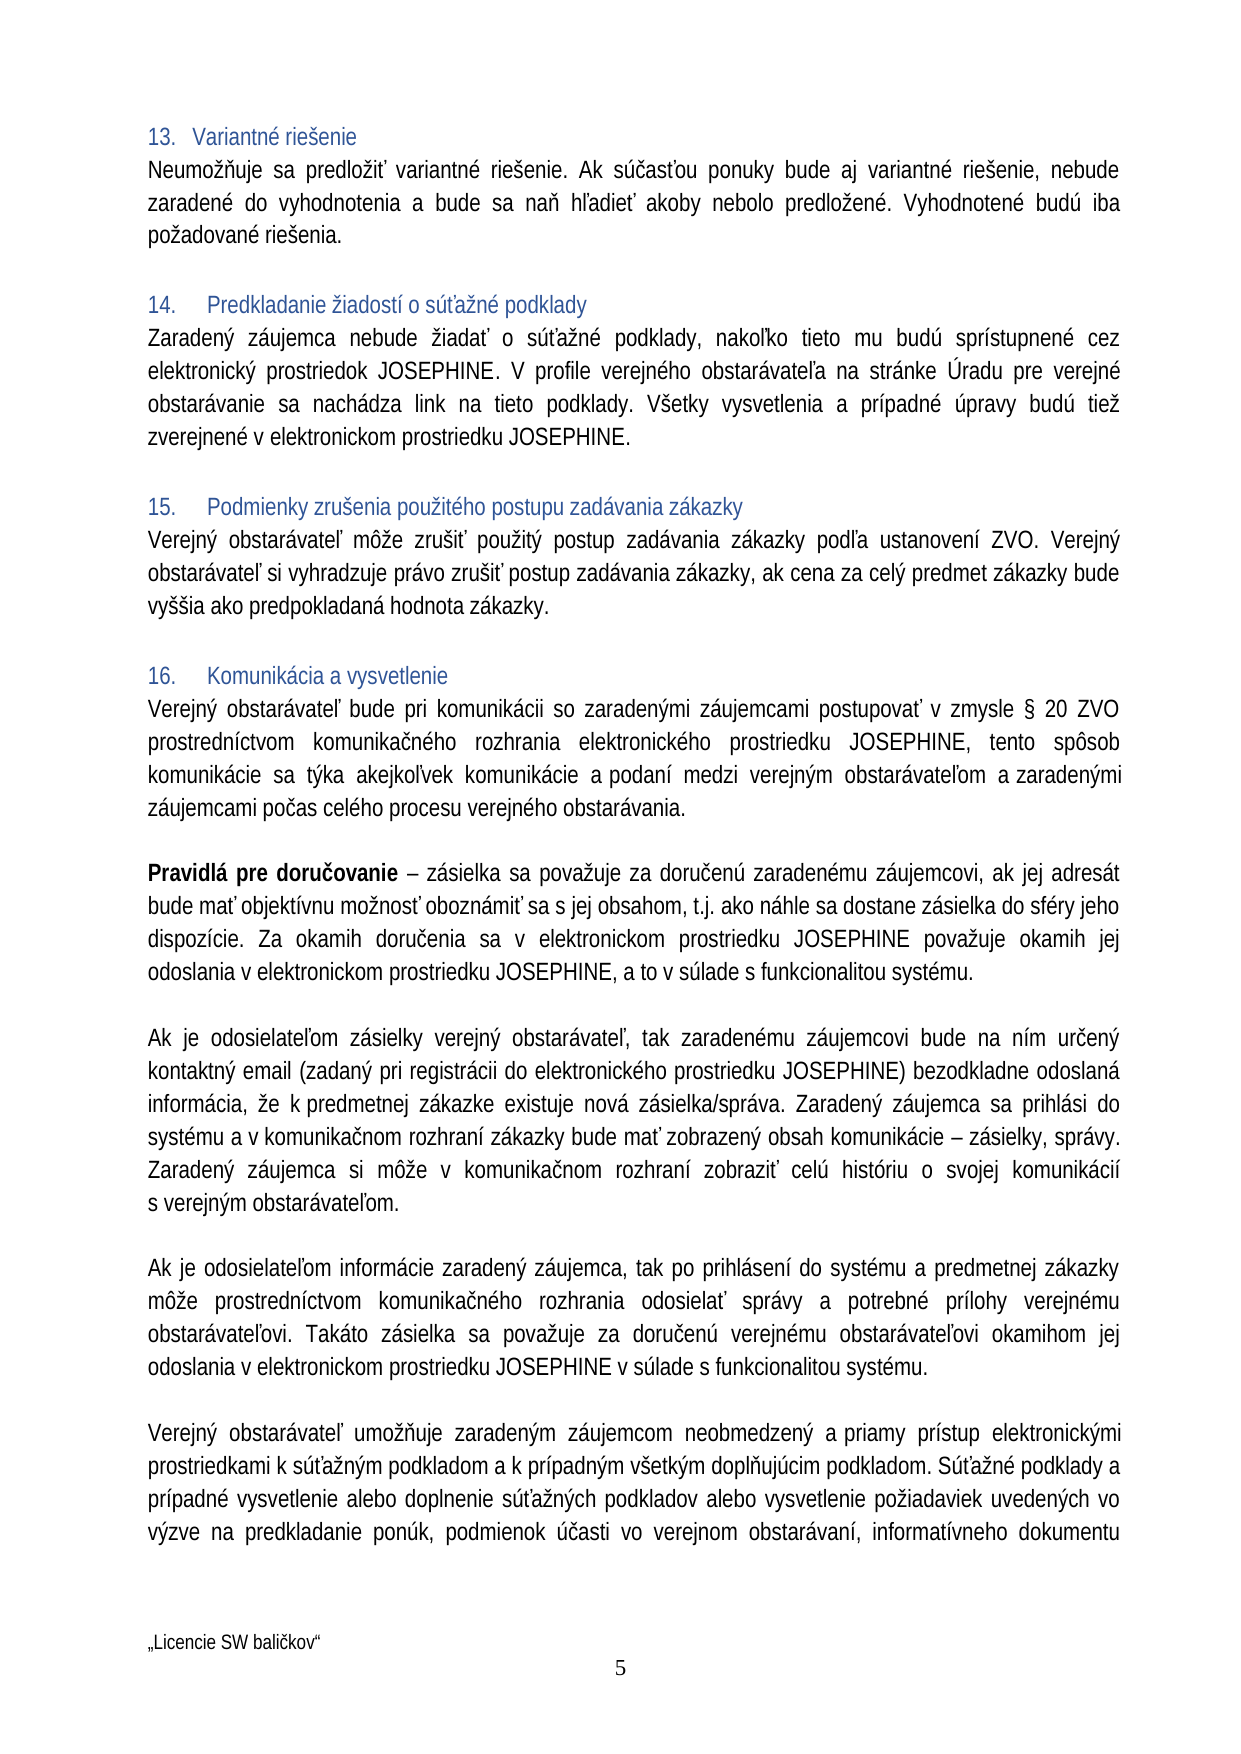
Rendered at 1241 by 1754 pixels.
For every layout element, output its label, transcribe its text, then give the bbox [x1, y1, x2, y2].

subtitle Variantné riešenie [148, 122, 1122, 150]
subtitle Predkladanie žiadostí o súťažné podklady [148, 291, 1122, 319]
text Pravidlá pre doručovanie – zásielka sa považuje za doručenú zaradenému záujemcovi, ak jej adresát bude mať objektívnu možnosť oboznámiť sa s jej obsahom, t.j. ako náhle sa dostane zásielka do sféry jeho dispozície. Za okamih doručenia sa v elektronickom prostriedku JOSEPHINE považuje okamih jej odoslania v elektronickom prostriedku JOSEPHINE, a to v súlade s funkcionalitou systému. [148, 858, 1122, 986]
text Verejný obstarávateľ bude pri komunikácii so zaradenými záujemcami postupovať v zmysle § 20 ZVO prostredníctvom komunikačného rozhrania elektronického prostriedku JOSEPHINE, tento spôsob komunikácie sa týka akejkoľvek komunikácie a podaní medzi verejným obstarávateľom a zaradenými záujemcami počas celého procesu verejného obstarávania. [148, 694, 1122, 821]
text Zaradený záujemca nebude žiadať o súťažné podklady, nakoľko tieto mu budú sprístupnené cez elektronický prostriedok JOSEPHINE. V profile verejného obstarávateľa na stránke Úradu pre verejné obstarávanie sa nachádza link na tieto podklady. Všetky vysvetlenia a prípadné úpravy budú tiež zverejnené v elektronickom prostriedku JOSEPHINE. [148, 323, 1122, 451]
text Ak je odosielateľom zásielky verejný obstarávateľ, tak zaradenému záujemcovi bude na ním určený kontaktný email (zadaný pri registrácii do elektronického prostriedku JOSEPHINE) bezodkladne odoslaná informácia, že k predmetnej zákazke existuje nová zásielka/správa. Zaradený záujemca sa prihlási do systému a v komunikačnom rozhraní zákazky bude mať zobrazený obsah komunikácie – zásielky, správy. Zaradený záujemca si môže v komunikačnom rozhraní zobraziť celú históriu o svojej komunikácií s verejným obstarávateľom. [148, 1023, 1122, 1216]
text Neumožňuje sa predložiť variantné riešenie. Ak súčasťou ponuky bude aj variantné riešenie, nebude zaradené do vyhodnotenia a bude sa naň hľadieť akoby nebolo predložené. Vyhodnotené budú iba požadované riešenia. [148, 155, 1122, 249]
text Verejný obstarávateľ môže zrušiť použitý postup zadávania zákazky podľa ustanovení ZVO. Verejný obstarávateľ si vyhradzuje právo zrušiť postup zadávania zákazky, ak cena za celý predmet zákazky bude vyššia ako predpokladaná hodnota zákazky. [148, 525, 1122, 619]
text Ak je odosielateľom informácie zaradený záujemca, tak po prihlásení do systému a predmetnej zákazky môže prostredníctvom komunikačného rozhrania odosielať správy a potrebné prílohy verejnému obstarávateľovi. Takáto zásielka sa považuje za doručenú verejnému obstarávateľovi okamihom jej odoslania v elektronickom prostriedku JOSEPHINE v súlade s funkcionalitou systému. [148, 1253, 1122, 1381]
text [148, 1418, 1122, 1545]
subtitle Komunikácia a vysvetlenie [148, 661, 1122, 689]
subtitle Podmienky zrušenia použitého postupu zadávania zákazky [148, 492, 1122, 521]
